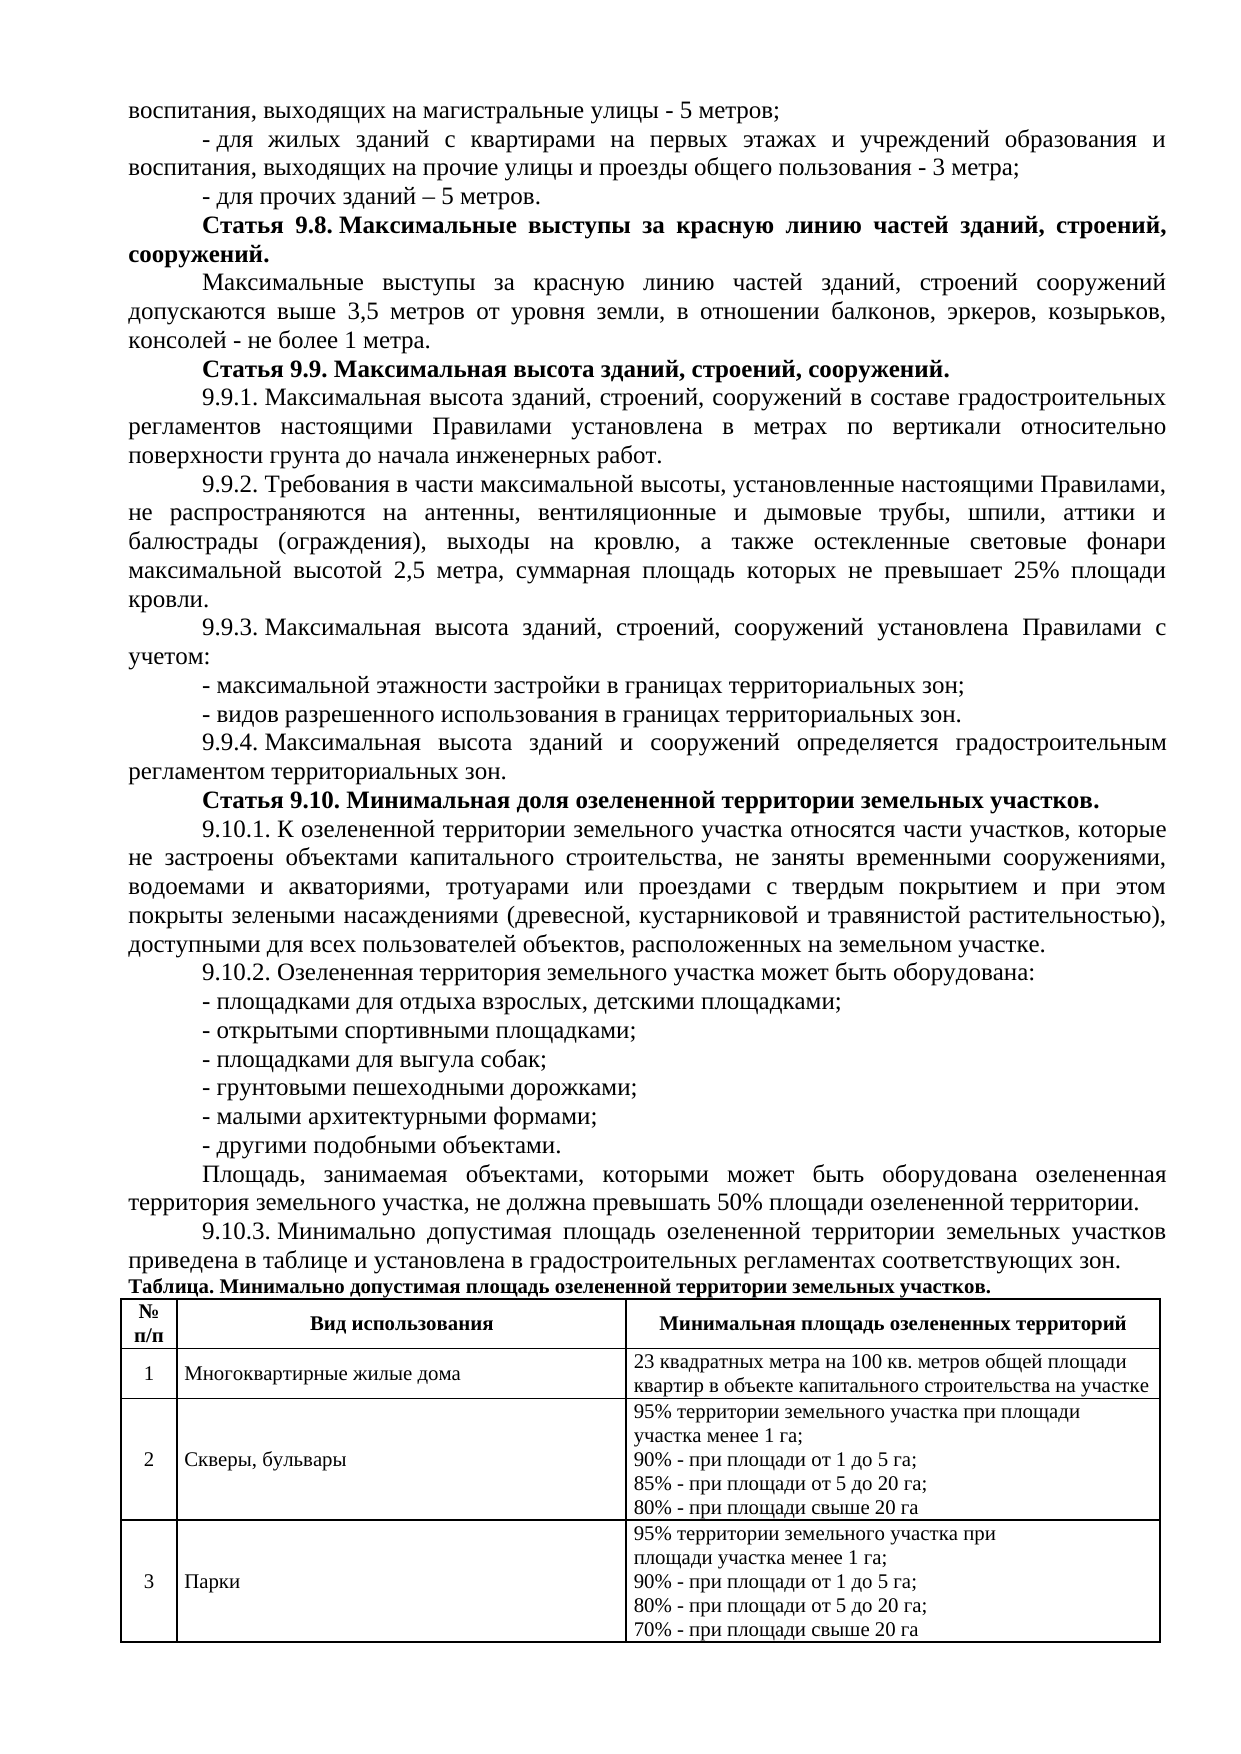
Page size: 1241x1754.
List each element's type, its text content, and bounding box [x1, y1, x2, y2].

table_header № п/п [122, 1300, 176, 1347]
list - площадками для выгула собак; [202, 1044, 1167, 1072]
table_cell Многоквартирные жилые дома [178, 1349, 625, 1397]
table_cell Парки [178, 1521, 625, 1641]
text Площадь, занимаемая объектами, которыми может быть оборудована озелененная территория земельного участка, не должна превышать 50% площади озелененной территории. [128, 1159, 1167, 1216]
text 9.10.3. Минимально допустимая площадь озелененной территории земельных участков приведена в таблице и установлена в градостроительных регламентах соответствующих зон. [128, 1216, 1167, 1274]
list - малыми архитектурными формами; [202, 1101, 1167, 1130]
list - для жилых зданий с квартирами на первых этажах и учреждений образования и воспитания, выходящих на прочие улицы и проезды общего пользования - 3 метра; [128, 124, 1167, 181]
table_cell 95% территории земельного участка при площади участка менее 1 га; 90% - при площади от 1 до 5 га; 80% - при площади от 5 до 20 га; 70% - при площади свыше 20 га [627, 1521, 1159, 1641]
table_header Минимальная площадь озелененных территорий [627, 1300, 1159, 1347]
table_cell 3 [122, 1521, 176, 1641]
text 9.9.3. Максимальная высота зданий, строений, сооружений установлена Правилами с учетом: [128, 612, 1167, 670]
list Статья 9.8. Максимальные выступы за красную линию частей зданий, строений, сооружений. [128, 210, 1167, 267]
table_cell 1 [122, 1349, 176, 1397]
list Статья 9.10. Минимальная доля озелененной территории земельных участков. [128, 785, 1167, 814]
text Таблица. Минимально допустимая площадь озелененной территории земельных участков. [128, 1274, 1139, 1298]
table_cell Скверы, бульвары [178, 1399, 625, 1519]
text 9.9.2. Требования в части максимальной высоты, установленные настоящими Правилами, не распространяются на антенны, вентиляционные и дымовые трубы, шпили, аттики и балюстрады (ограждения), выходы на кровлю, а также остекленные световые фонари максимальной высотой 2,5 метра, суммарная площадь которых не превышает 25% площади кровли. [128, 469, 1167, 612]
text 9.9.4. Максимальная высота зданий и сооружений определяется градостроительным регламентом территориальных зон. [128, 727, 1167, 785]
list - грунтовыми пешеходными дорожками; [202, 1072, 1167, 1101]
list Статья 9.9. Максимальная высота зданий, строений, сооружений. [128, 354, 1167, 382]
list - видов разрешенного использования в границах территориальных зон. [128, 699, 1167, 727]
table_cell 23 квадратных метра на 100 кв. метров общей площади квартир в объекте капитального строительства на участке [627, 1349, 1159, 1397]
text 9.9.1. Максимальная высота зданий, строений, сооружений в составе градостроительных регламентов настоящими Правилами установлена в метрах по вертикали относительно поверхности грунта до начала инженерных работ. [128, 382, 1167, 469]
list - другими подобными объектами. [202, 1130, 1167, 1159]
text Максимальные выступы за красную линию частей зданий, строений сооружений допускаются выше 3,5 метров от уровня земли, в отношении балконов, эркеров, козырьков, консолей - не более 1 метра. [128, 267, 1167, 354]
list - максимальной этажности застройки в границах территориальных зон; [128, 670, 1167, 699]
list - для прочих зданий – 5 метров. [128, 181, 1167, 210]
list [128, 95, 1167, 124]
text 9.10.1. К озелененной территории земельного участка относятся части участков, которые не застроены объектами капитального строительства, не заняты временными сооружениями, водоемами и акваториями, тротуарами или проездами с твердым покрытием и при этом покрыты зелеными насаждениями (древесной, кустарниковой и травянистой растительностью), доступными для всех пользователей объектов, расположенных на земельном участке. [128, 814, 1167, 957]
table_header Вид использования [178, 1300, 625, 1347]
table_cell 95% территории земельного участка при площади участка менее 1 га; 90% - при площади от 1 до 5 га; 85% - при площади от 5 до 20 га; 80% - при площади свыше 20 га [627, 1399, 1159, 1519]
table_cell 2 [122, 1399, 176, 1519]
list - площадками для отдыха взрослых, детскими площадками; [202, 986, 1167, 1015]
text 9.10.2. Озелененная территория земельного участка может быть оборудована: [128, 957, 1167, 986]
list - открытыми спортивными площадками; [202, 1015, 1167, 1044]
